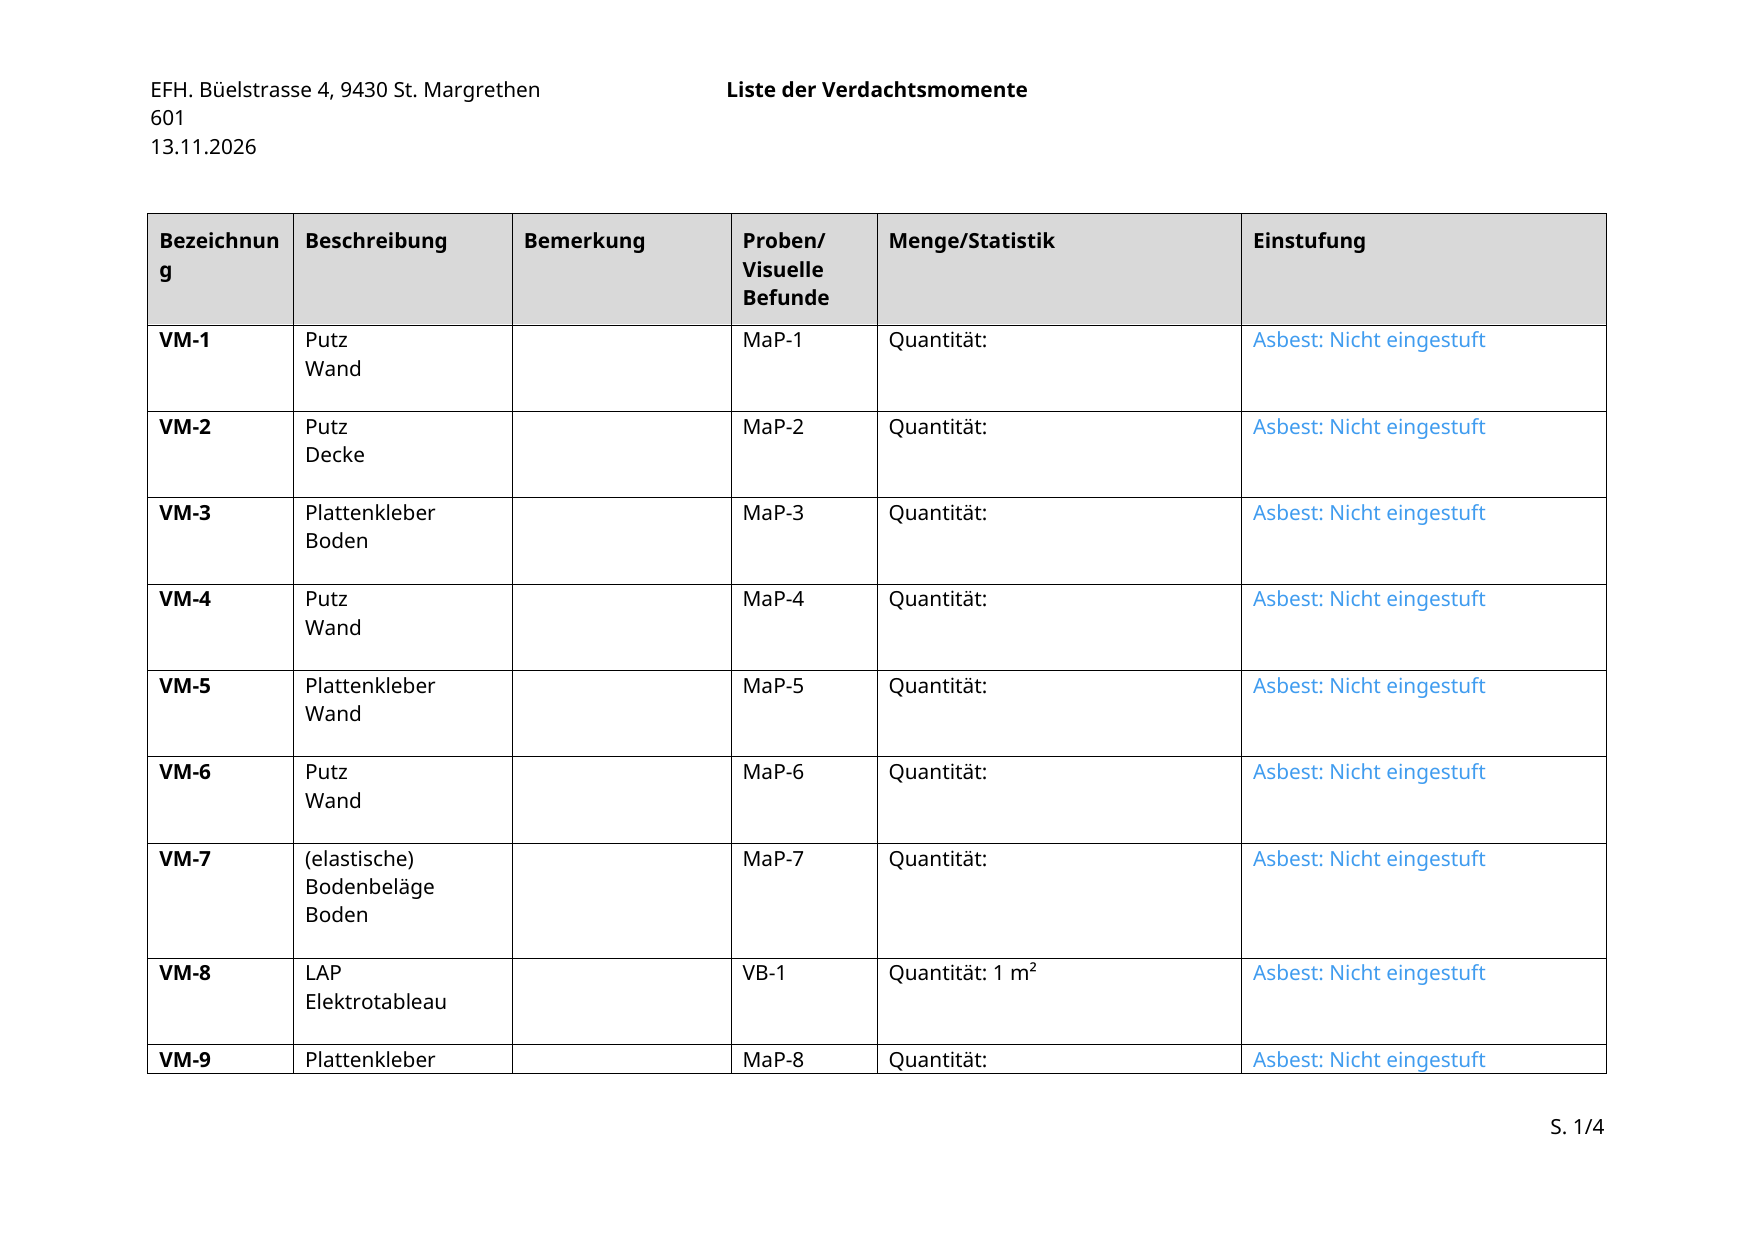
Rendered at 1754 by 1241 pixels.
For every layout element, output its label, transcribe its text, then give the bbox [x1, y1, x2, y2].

table_cell [513, 498, 731, 583]
table_cell MaP-7 [732, 844, 877, 957]
table_cell Asbest: Nicht eingestuft [1242, 412, 1606, 497]
table_cell Plattenkleber Boden [294, 498, 512, 583]
table_header Beschreibung [294, 214, 512, 324]
table_cell [513, 585, 731, 670]
table_header Proben/Visuelle Befunde [732, 214, 877, 324]
table_cell VM-4 [148, 585, 293, 670]
table_cell MaP-8 [732, 1045, 877, 1073]
table_cell Asbest: Nicht eingestuft [1242, 326, 1606, 411]
table_cell Asbest: Nicht eingestuft [1242, 1045, 1606, 1073]
table_header Bezeichnung [148, 214, 293, 324]
table_cell Putz Wand [294, 757, 512, 843]
table_cell LAP Elektrotableau [294, 959, 512, 1044]
table_header Menge/Statistik [878, 214, 1241, 324]
table_header Einstufung [1242, 214, 1606, 324]
table_cell Putz Decke [294, 412, 512, 497]
table_cell [513, 757, 731, 843]
table_cell [513, 326, 731, 411]
table_cell VM-5 [148, 671, 293, 756]
table_cell [513, 1045, 731, 1073]
table_cell Quantität: [878, 498, 1241, 583]
table_cell Quantität: [878, 326, 1241, 411]
table_cell Asbest: Nicht eingestuft [1242, 671, 1606, 756]
table_cell VB-1 [732, 959, 877, 1044]
table_cell VM-1 [148, 326, 293, 411]
table_cell Quantität: [878, 671, 1241, 756]
table_cell MaP-5 [732, 671, 877, 756]
table_cell Quantität: [878, 585, 1241, 670]
table_cell [513, 844, 731, 957]
table_cell Quantität: [878, 757, 1241, 843]
table_cell MaP-3 [732, 498, 877, 583]
table_cell Quantität: [878, 1045, 1241, 1073]
table_cell Quantität: [878, 412, 1241, 497]
table_cell [513, 671, 731, 756]
table_cell [513, 959, 731, 1044]
table_cell VM-8 [148, 959, 293, 1044]
table_cell MaP-4 [732, 585, 877, 670]
table_cell Asbest: Nicht eingestuft [1242, 585, 1606, 670]
table_cell Plattenkleber Wand [294, 671, 512, 756]
table_cell Quantität: [878, 844, 1241, 957]
table_cell VM-6 [148, 757, 293, 843]
table_cell VM-9 [148, 1045, 293, 1073]
table_header Bemerkung [513, 214, 731, 324]
table_cell Plattenkleber Wand [294, 1045, 512, 1073]
table_cell Asbest: Nicht eingestuft [1242, 959, 1606, 1044]
table_cell Putz Wand [294, 585, 512, 670]
table_cell (elastische) Bodenbeläge Boden [294, 844, 512, 957]
table_cell MaP-1 [732, 326, 877, 411]
table_cell [513, 412, 731, 497]
table_cell Asbest: Nicht eingestuft [1242, 757, 1606, 843]
table_cell MaP-6 [732, 757, 877, 843]
table_cell VM-3 [148, 498, 293, 583]
table_cell Quantität: 1 m² [878, 959, 1241, 1044]
table_cell VM-2 [148, 412, 293, 497]
table_cell Asbest: Nicht eingestuft [1242, 498, 1606, 583]
table_cell MaP-2 [732, 412, 877, 497]
table_cell Putz Wand [294, 326, 512, 411]
table_cell Asbest: Nicht eingestuft [1242, 844, 1606, 957]
table_cell VM-7 [148, 844, 293, 957]
